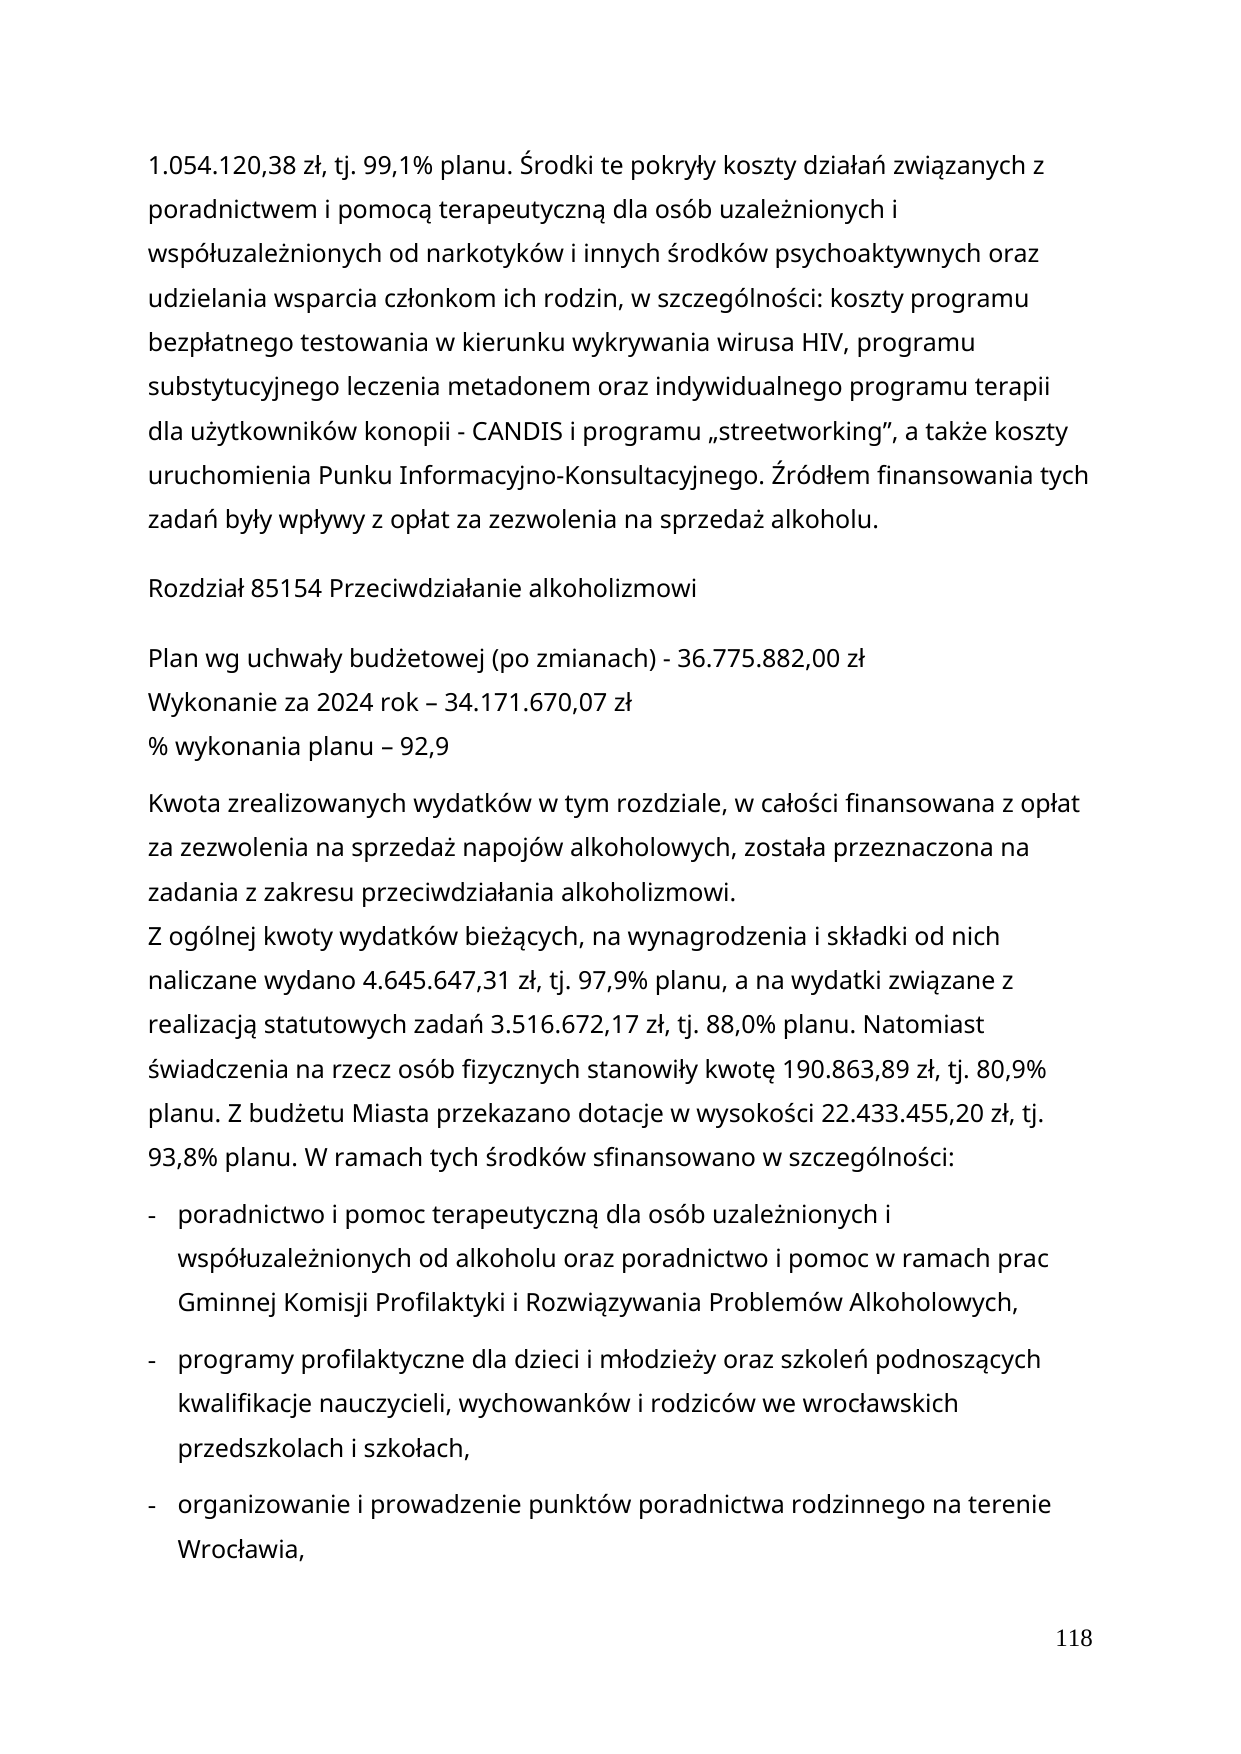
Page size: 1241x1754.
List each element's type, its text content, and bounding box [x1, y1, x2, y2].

text Z ogólnej kwoty wydatków bieżących, na wynagrodzenia i składki od nich naliczane wydano 4.645.647,31 zł, tj. 97,9% planu, a na wydatki związane z realizacją statutowych zadań 3.516.672,17 zł, tj. 88,0% planu. Natomiast świadczenia na rzecz osób fizycznych stanowiły kwotę 190.863,89 zł, tj. 80,9% planu. Z budżetu Miasta przekazano dotacje w wysokości 22.433.455,20 zł, tj. 93,8% planu. W ramach tych środków sfinansowano w szczególności: [148, 918, 1093, 1174]
text Rozdział 85154 Przeciwdziałanie alkoholizmowi [148, 571, 1093, 605]
text Plan wg uchwały budżetowej (po zmianach) - 36.775.882,00 zł [148, 640, 1093, 674]
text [148, 148, 1093, 536]
list poradnictwo i pomoc terapeutyczną dla osób uzależnionych i współuzależnionych od alkoholu oraz poradnictwo i pomoc w ramach prac Gminnej Komisji Profilaktyki i Rozwiązywania Problemów Alkoholowych, [148, 1197, 1093, 1319]
list organizowanie i prowadzenie punktów poradnictwa rodzinnego na terenie Wrocławia, [148, 1487, 1093, 1566]
text Kwota zrealizowanych wydatków w tym rozdziale, w całości finansowana z opłat za zezwolenia na sprzedaż napojów alkoholowych, została przeznaczona na zadania z zakresu przeciwdziałania alkoholizmowi. [148, 786, 1093, 908]
text Wykonanie za 2024 rok – 34.171.670,07 zł [148, 684, 1093, 719]
text % wykonania planu – 92,9 [148, 729, 1093, 763]
list programy profilaktyczne dla dzieci i młodzieży oraz szkoleń podnoszących kwalifikacje nauczycieli, wychowanków i rodziców we wrocławskich przedszkolach i szkołach, [148, 1342, 1093, 1464]
